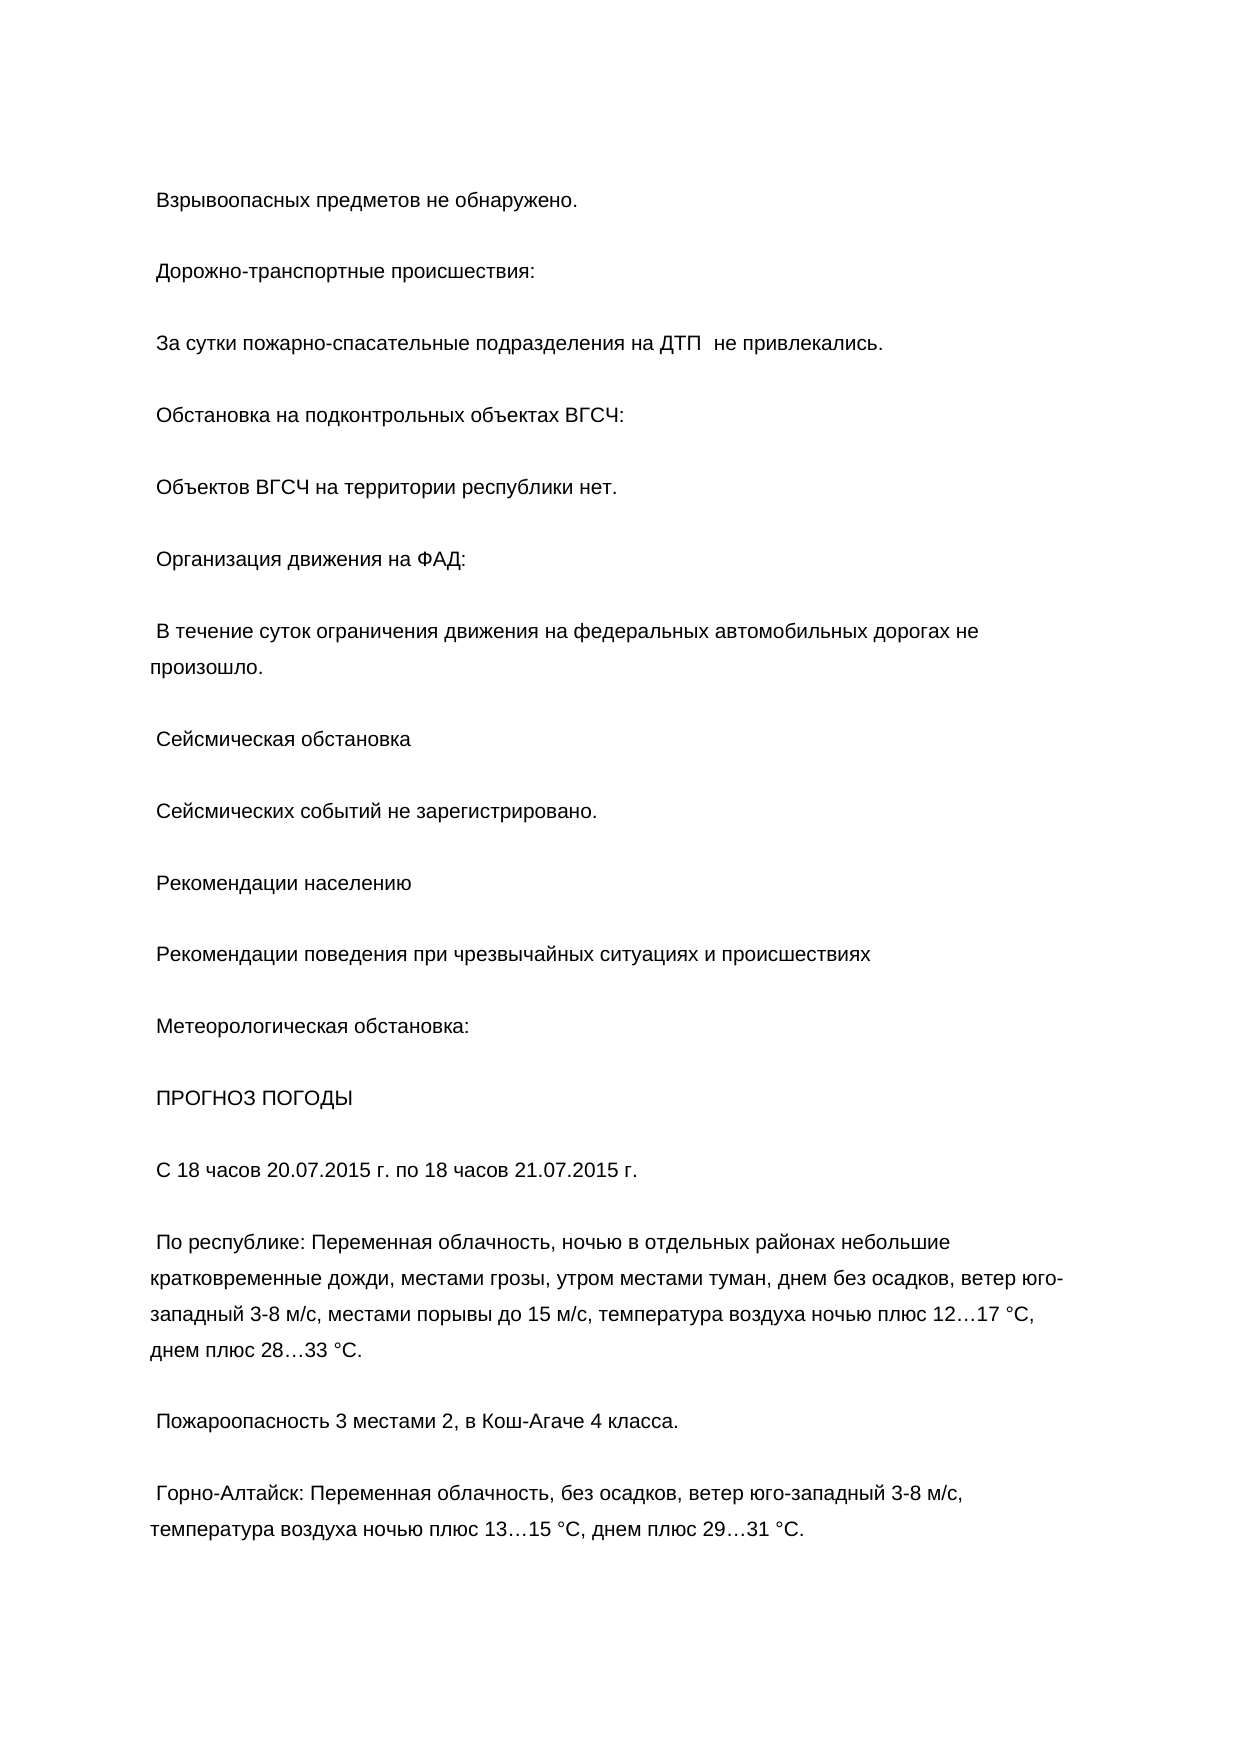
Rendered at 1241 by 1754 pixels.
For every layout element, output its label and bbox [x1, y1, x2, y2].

table_cell [140, 150, 1078, 1577]
